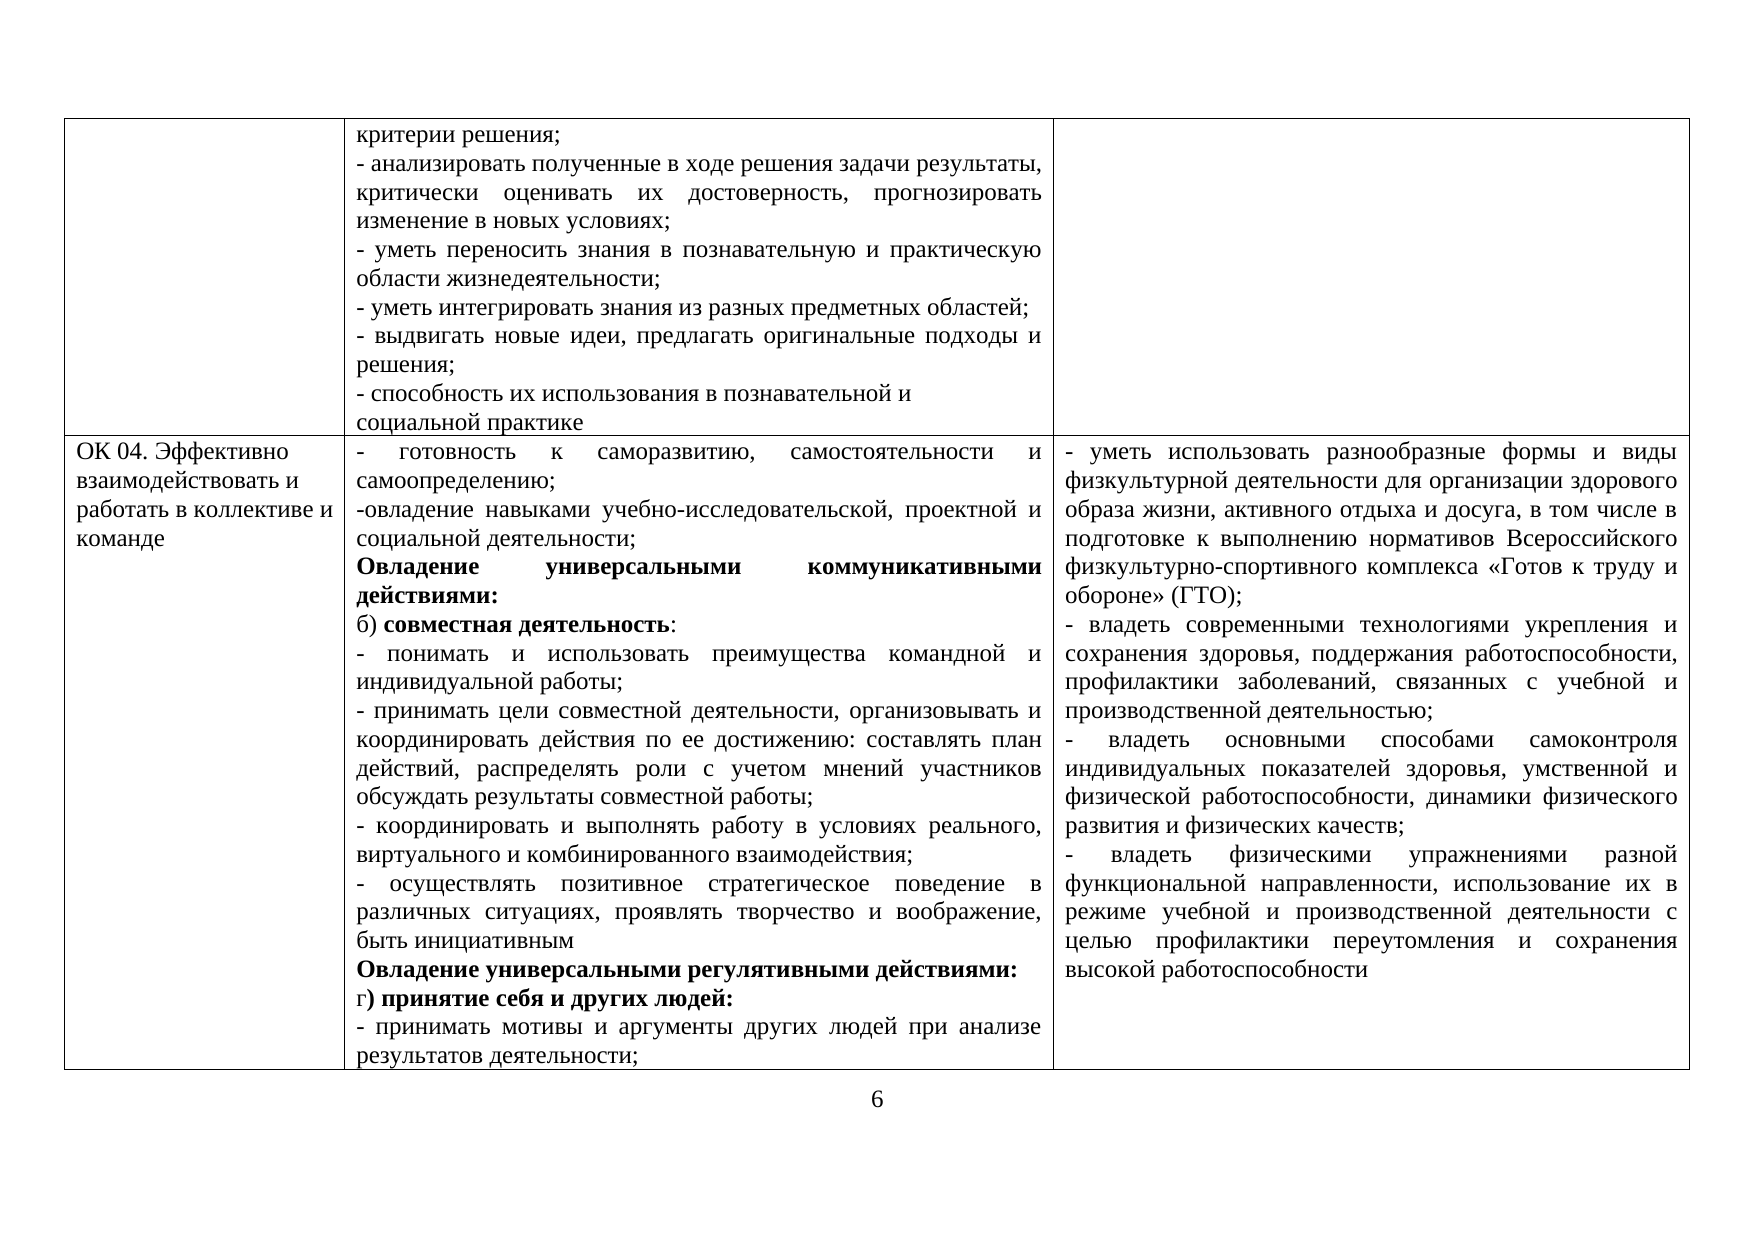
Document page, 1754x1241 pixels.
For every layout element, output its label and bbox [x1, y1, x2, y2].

table_cell [65, 119, 344, 435]
table_cell [65, 436, 344, 1069]
table_cell [345, 436, 1053, 1069]
table_cell [345, 119, 1053, 435]
table_cell [1054, 119, 1689, 435]
table_cell [1054, 436, 1689, 1069]
